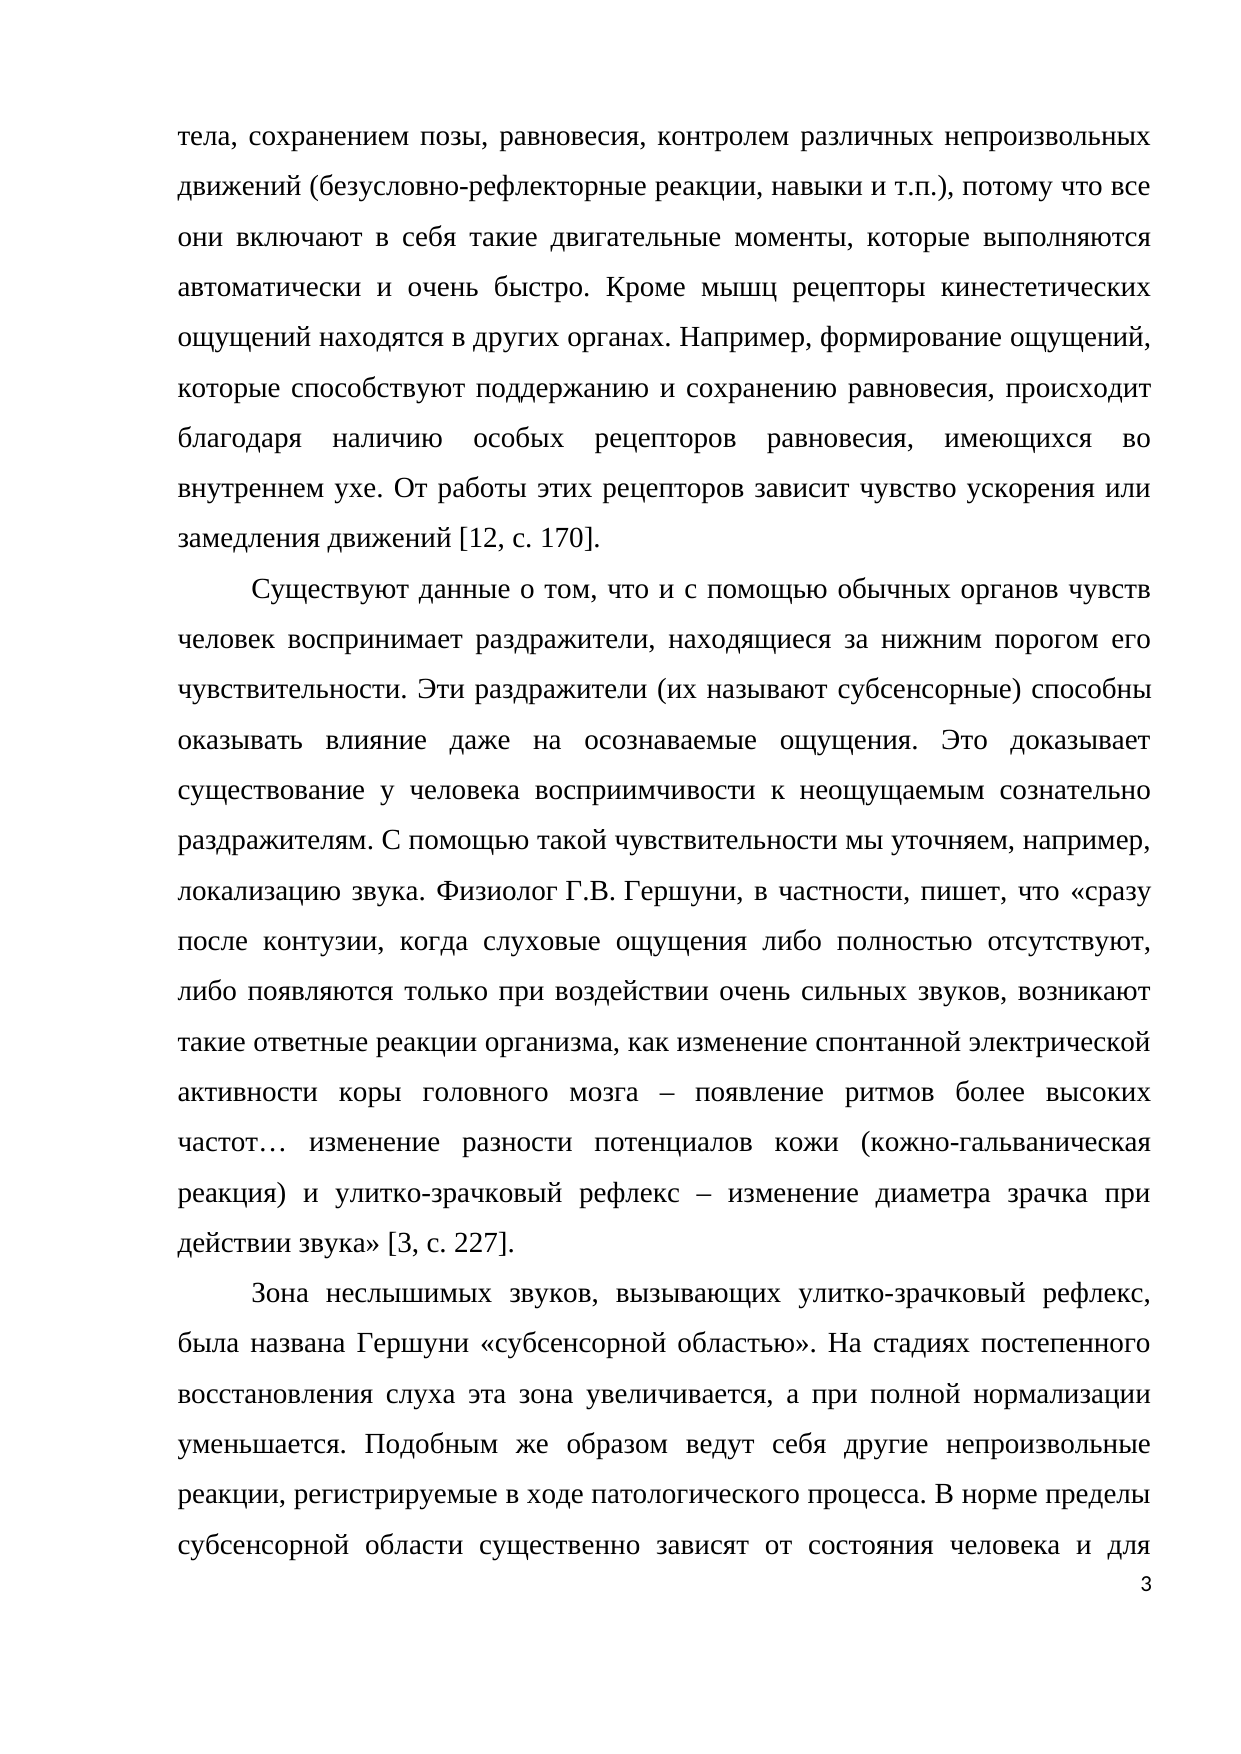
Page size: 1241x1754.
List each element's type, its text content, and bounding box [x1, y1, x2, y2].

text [177, 1275, 1152, 1560]
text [177, 118, 1152, 554]
text Существуют данные о том, что и с помощью обычных органов чувств человек воспринимает раздражители, находящиеся за нижним порогом его чувствительности. Эти раздражители (их называют субсенсорные) способны оказывать влияние даже на осознаваемые ощущения. Это доказывает существование у человека восприимчивости к неощущаемым сознательно раздражителям. С помощью такой чувствительности мы уточняем, например, локализацию звука. Физиолог Г.В. Гершуни, в частности, пишет, что «сразу после контузии, когда слуховые ощущения либо полностью отсутствуют, либо появляются только при воздействии очень сильных звуков, возникают такие ответные реакции организма, как изменение спонтанной электрической активности коры головного мозга – появление ритмов более высоких частот… изменение разности потенциалов кожи (кожно-гальваническая реакция) и улитко-зрачковый рефлекс – изменение диаметра зрачка при действии звука» [3, с. 227]. [177, 571, 1152, 1258]
